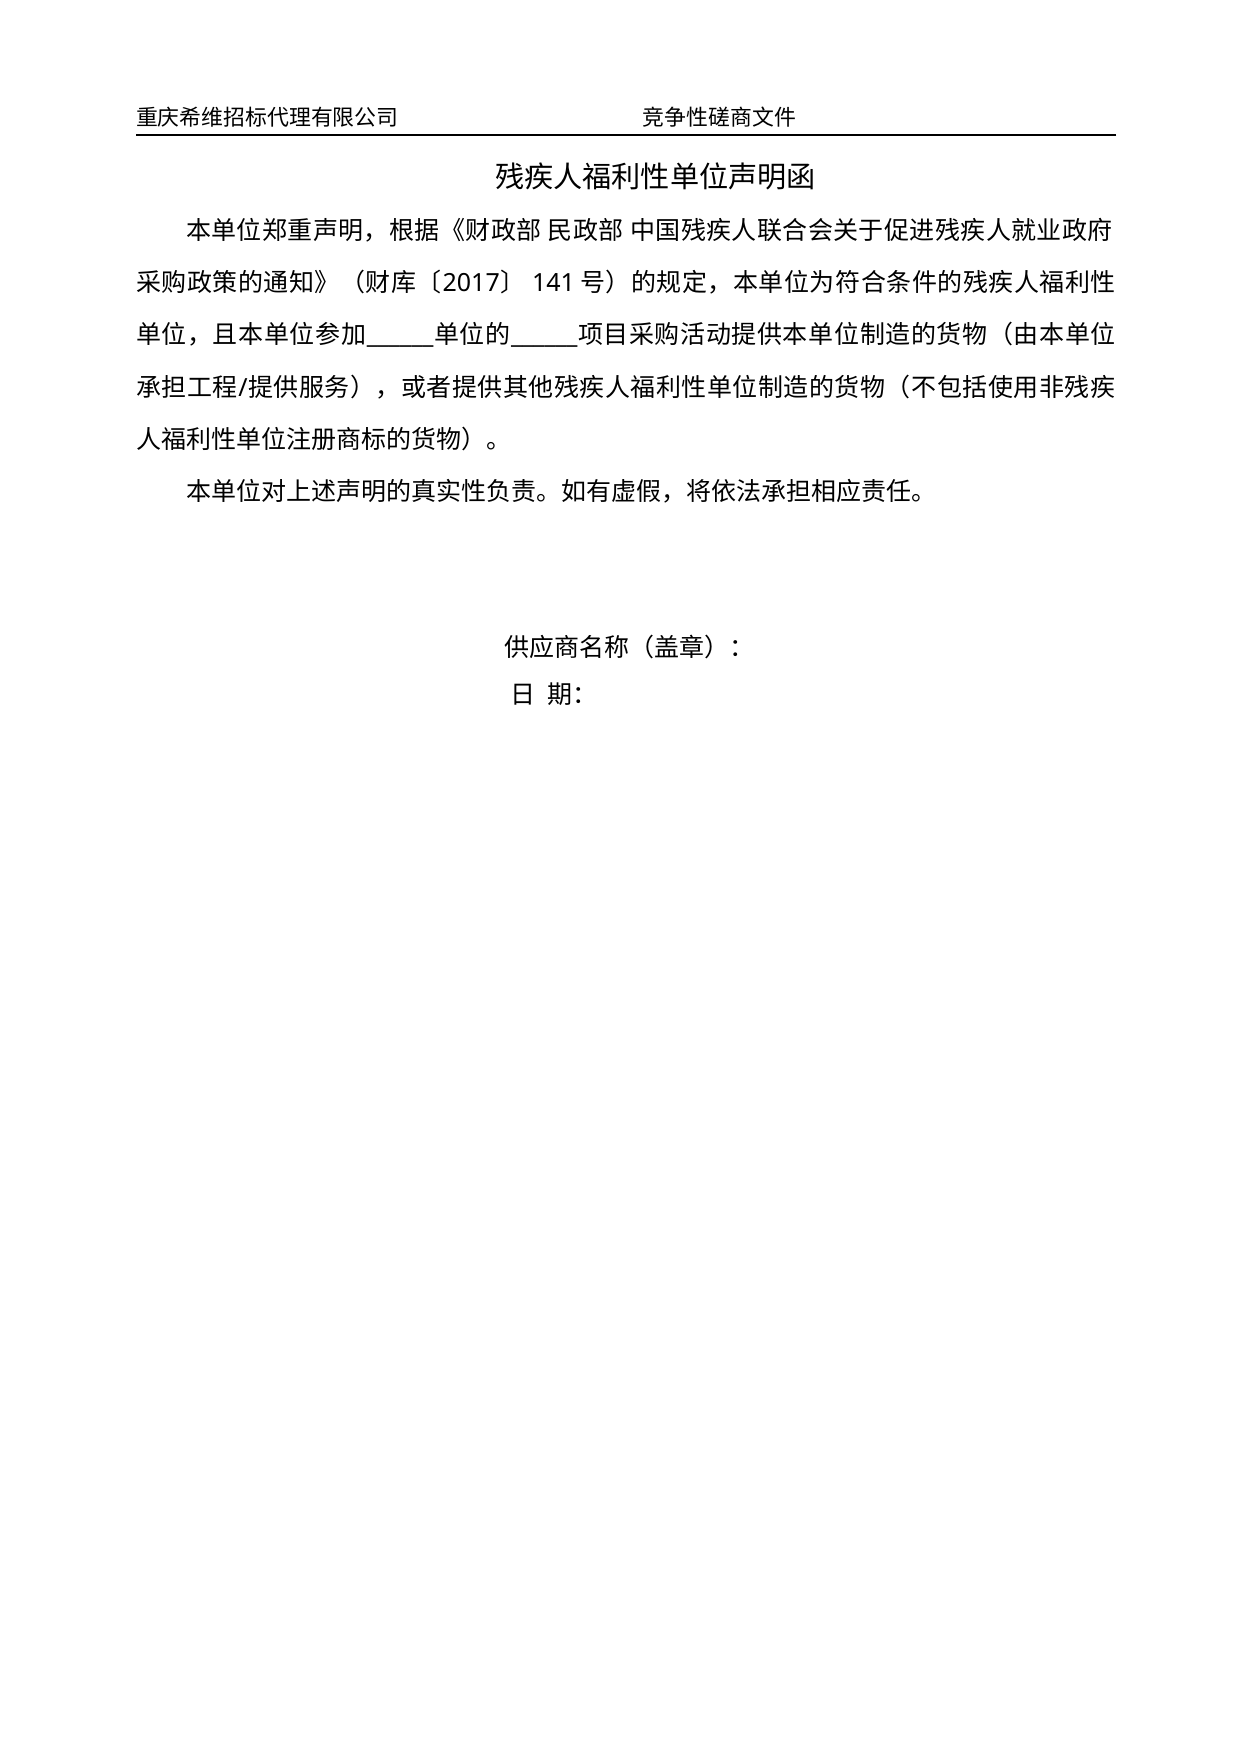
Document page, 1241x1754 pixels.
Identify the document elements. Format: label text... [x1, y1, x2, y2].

text 本单位对上述声明的真实性负责。如有虚假，将依法承担相应责任。 [136, 458, 1116, 511]
text 供应商名称（盖章）： [136, 615, 1116, 667]
text 本单位郑重声明，根据《财政部 民政部 中国残疾人联合会关于促进残疾人就业政府采购政策的通知》（财库〔2017〕 141号）的规定，本单位为符合条件的残疾人福利性单位，且本单位参加______单位的______项目采购活动提供本单位制造的货物（由本单位承担工程/提供服务），或者提供其他残疾人福利性单位制造的货物（不包括使用非残疾人福利性单位注册商标的货物）。 [136, 198, 1116, 458]
text 残疾人福利性单位声明函 [136, 146, 1116, 198]
text 日 期： [136, 667, 1116, 713]
